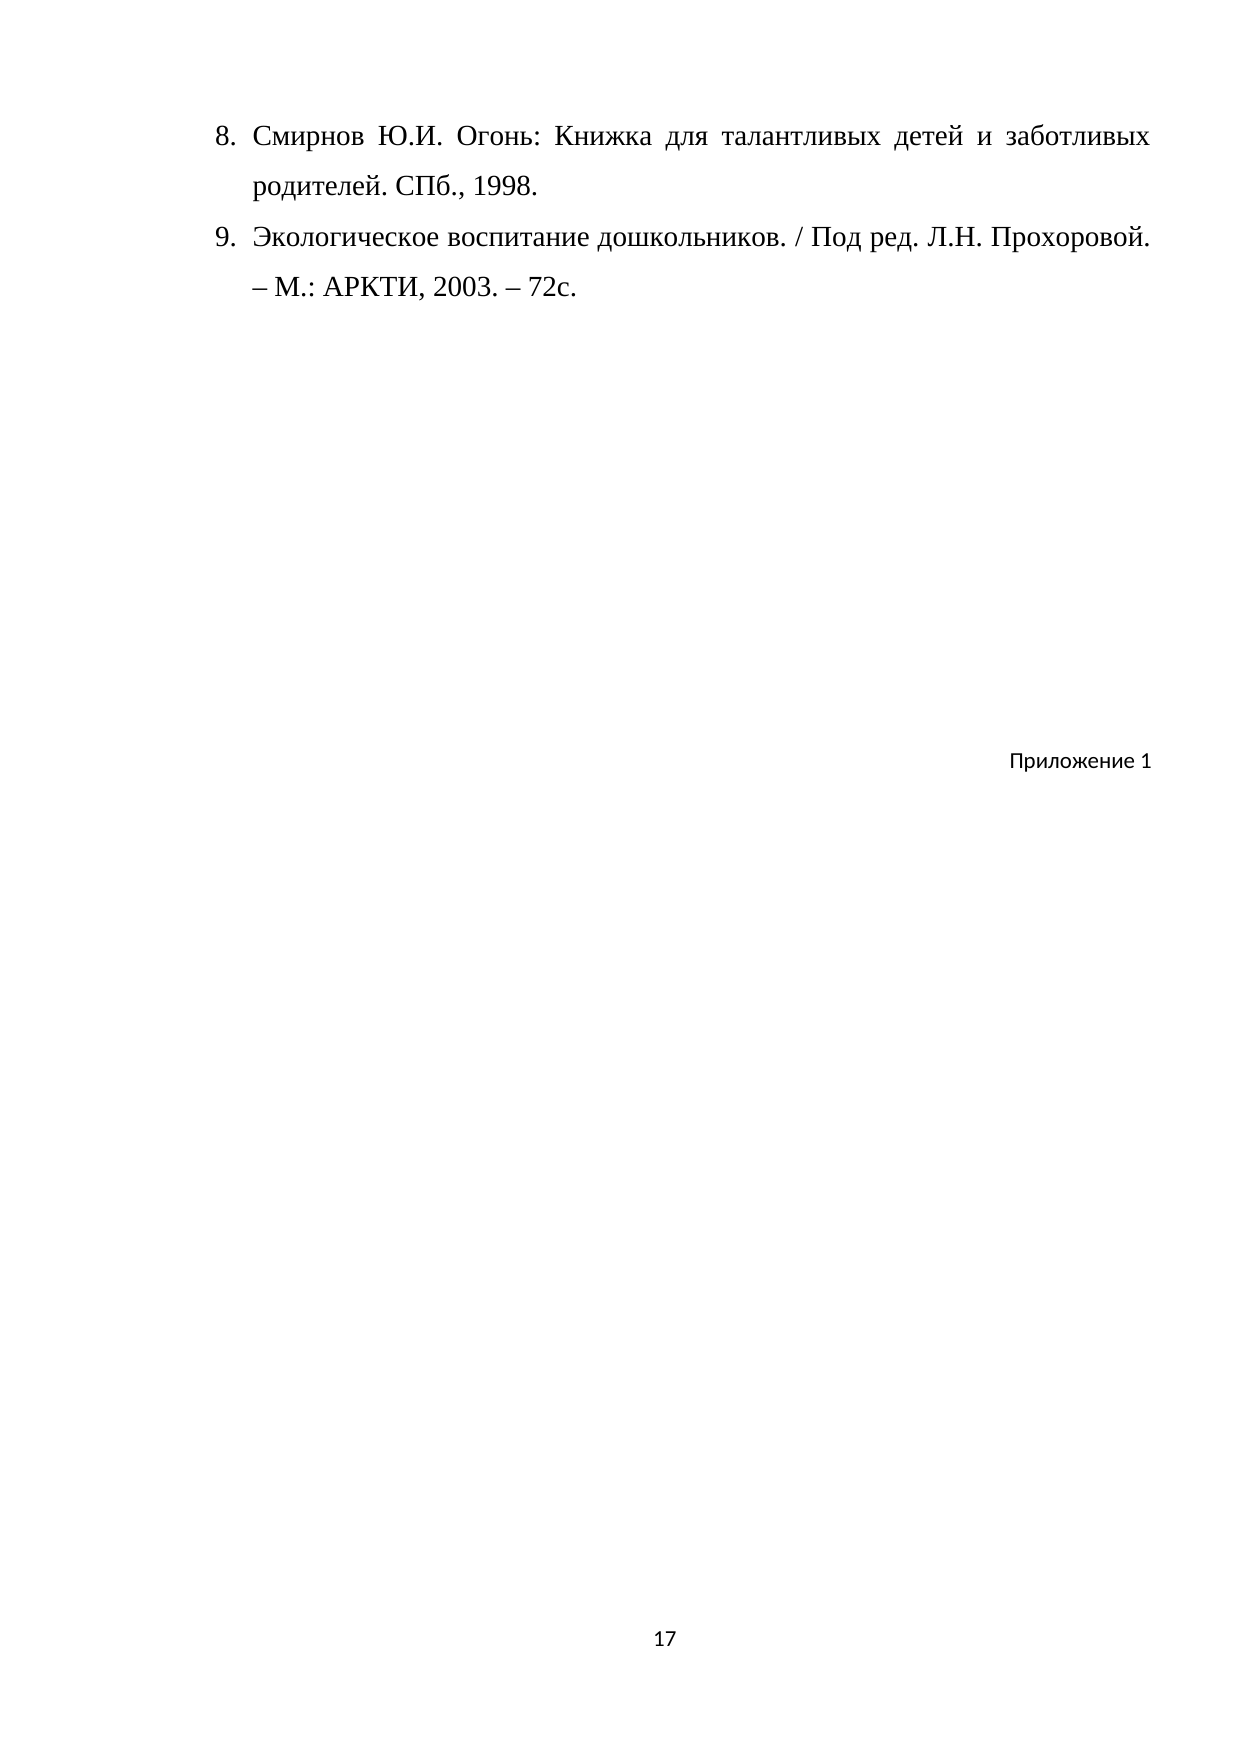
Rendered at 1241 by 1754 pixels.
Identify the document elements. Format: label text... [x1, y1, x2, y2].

list Смирнов Ю.И. Огонь: Книжка для талантливых детей и заботливых родителей. СПб., 1998. [215, 118, 1152, 202]
text Приложение 1 [177, 747, 1152, 774]
list Экологическое воспитание дошкольников. / Под ред. Л.Н. Прохоровой. – М.: АРКТИ, 2003. – 72с. [215, 219, 1152, 303]
